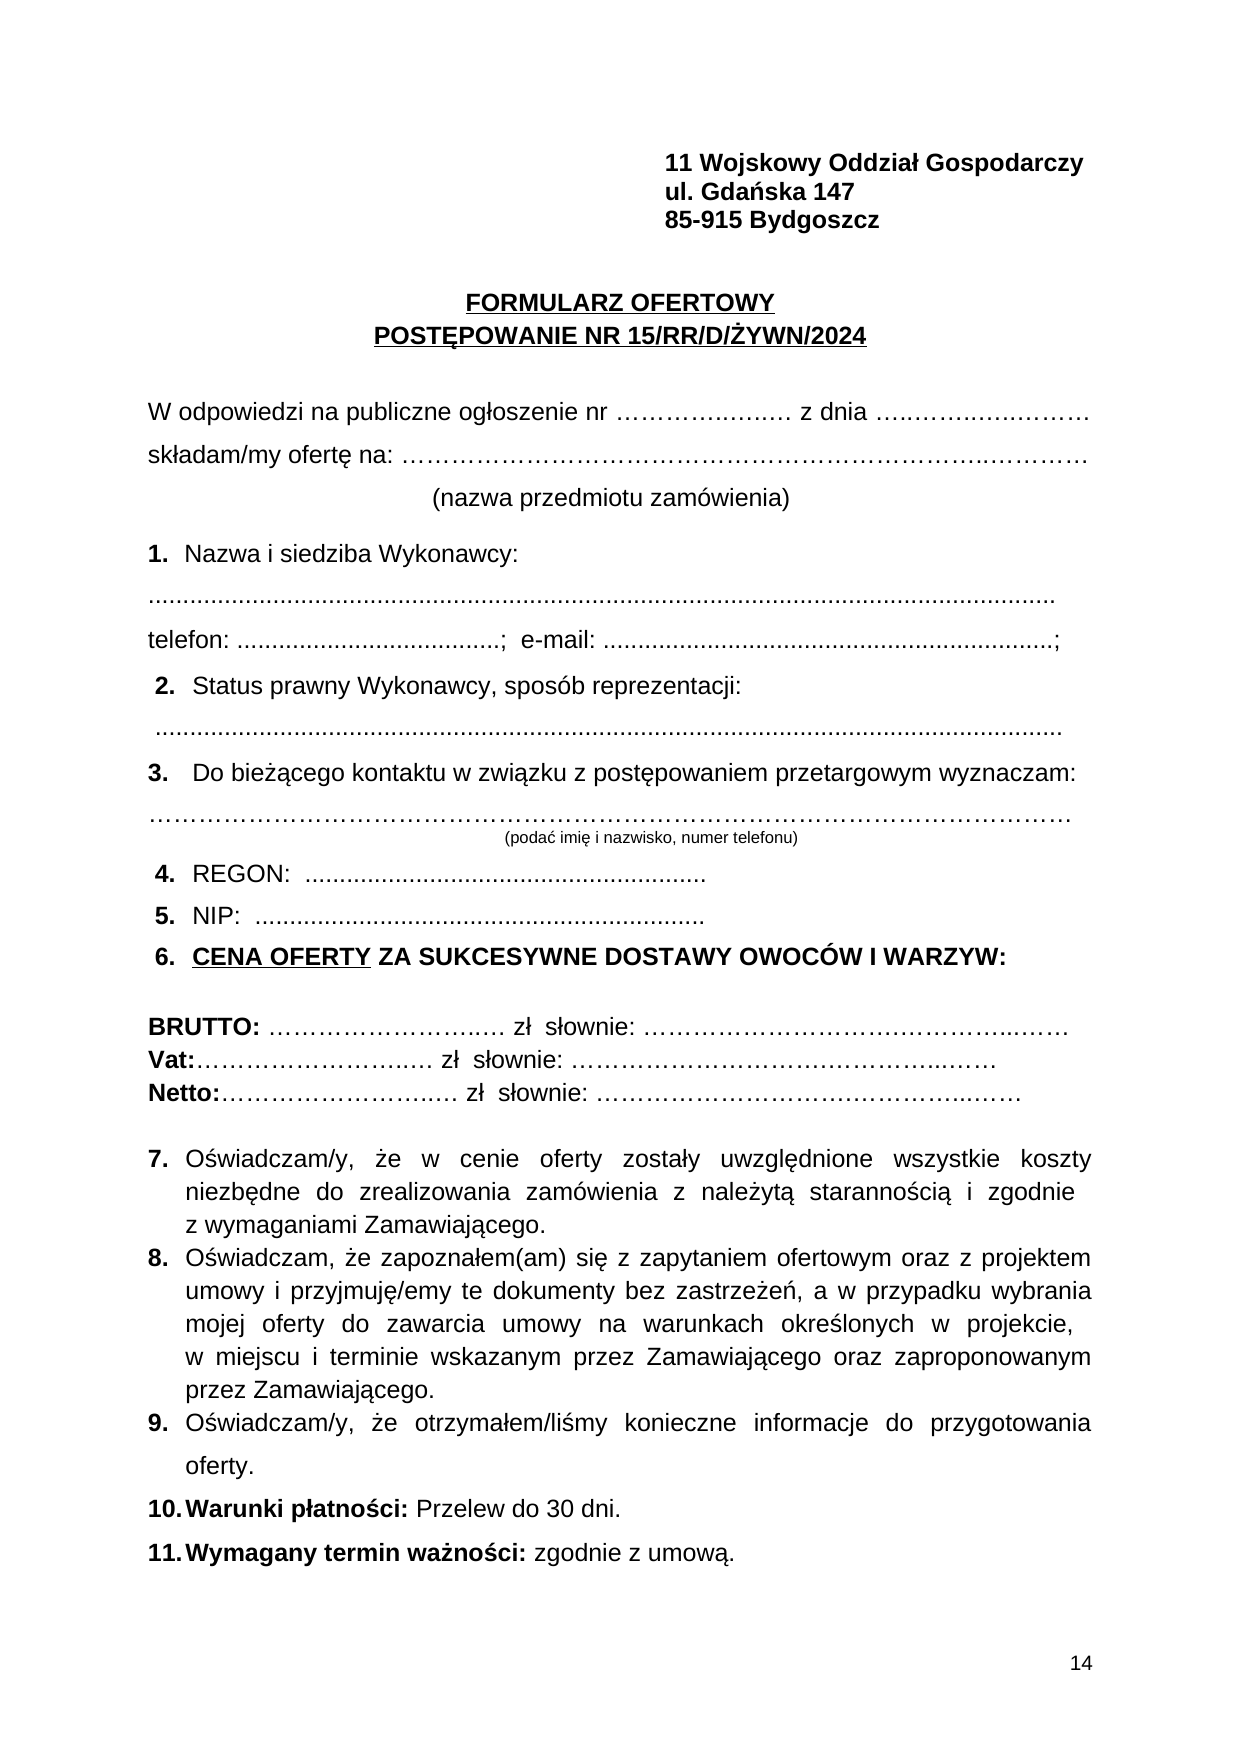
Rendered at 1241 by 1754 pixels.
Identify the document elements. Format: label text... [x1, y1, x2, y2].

text Netto:……………………..… zł słownie: ………………………….…………...…… [148, 1078, 1092, 1107]
text W odpowiedzi na publiczne ogłoszenie nr …………..…..… z dnia …..……..…..……… składam/my ofertę na: ……………………………………………………………..………… [148, 397, 1092, 469]
text 85-915 Bydgoszcz [664, 205, 1092, 234]
list Wymagany termin ważności: zgodnie z umową. [148, 1538, 1092, 1566]
list Status prawny Wykonawcy, sposób reprezentacji: [154, 671, 1092, 700]
list Warunki płatności: Przelew do 30 dni. [148, 1494, 1092, 1523]
list Oświadczam/y, że w cenie oferty zostały uwzględnione wszystkie koszty niezbędne do zrealizowania zamówienia z należytą starannością i zgodnie z wymaganiami Zamawiającego. [148, 1144, 1092, 1239]
text 11 Wojskowy Oddział Gospodarczy [664, 148, 1092, 176]
list NIP: ................................................................. [154, 901, 1092, 929]
list CENA OFERTY ZA SUKCESYWNE DOSTAWY OWOCÓW I WARZYW: [154, 942, 1092, 971]
text FORMULARZ OFERTOWY [148, 288, 1092, 316]
list Do bieżącego kontaktu w związku z postępowaniem przetargowym wyznaczam: [148, 758, 1092, 787]
text Vat:……………………..… zł słownie: ………………………….…………...…… [148, 1045, 1092, 1074]
text ................................................................................................................................... [148, 580, 1092, 609]
list Oświadczam/y, że otrzymałem/liśmy konieczne informacje do przygotowania oferty. [148, 1408, 1092, 1480]
text (nazwa przedmiotu zamówienia) [148, 483, 1092, 512]
list REGON: .......................................................... [154, 859, 1092, 888]
text ul. Gdańska 147 [664, 176, 1092, 205]
text BRUTTO: ……………………..… zł słownie: ………………………….…………...…… [148, 1012, 1092, 1041]
text telefon: ......................................; e-mail: .................................................................; [148, 626, 1092, 654]
list Oświadczam, że zapoznałem(am) się z zapytaniem ofertowym oraz z projektem umowy i przyjmuję/emy te dokumenty bez zastrzeżeń, a w przypadku wybrania mojej oferty do zawarcia umowy na warunkach określonych w projekcie, w miejscu i terminie wskazanym przez Zamawiającego oraz zaproponowanym przez Zamawiającego. [148, 1243, 1092, 1404]
text POSTĘPOWANIE NR 15/RR/D/ŻYWN/2024 [148, 321, 1092, 349]
list Nazwa i siedziba Wykonawcy: [148, 539, 1092, 567]
text ………………………………………………………………………………………………… (podać imię i nazwisko, numer telefonu) [148, 799, 1092, 847]
text ................................................................................................................................... [148, 712, 1092, 741]
